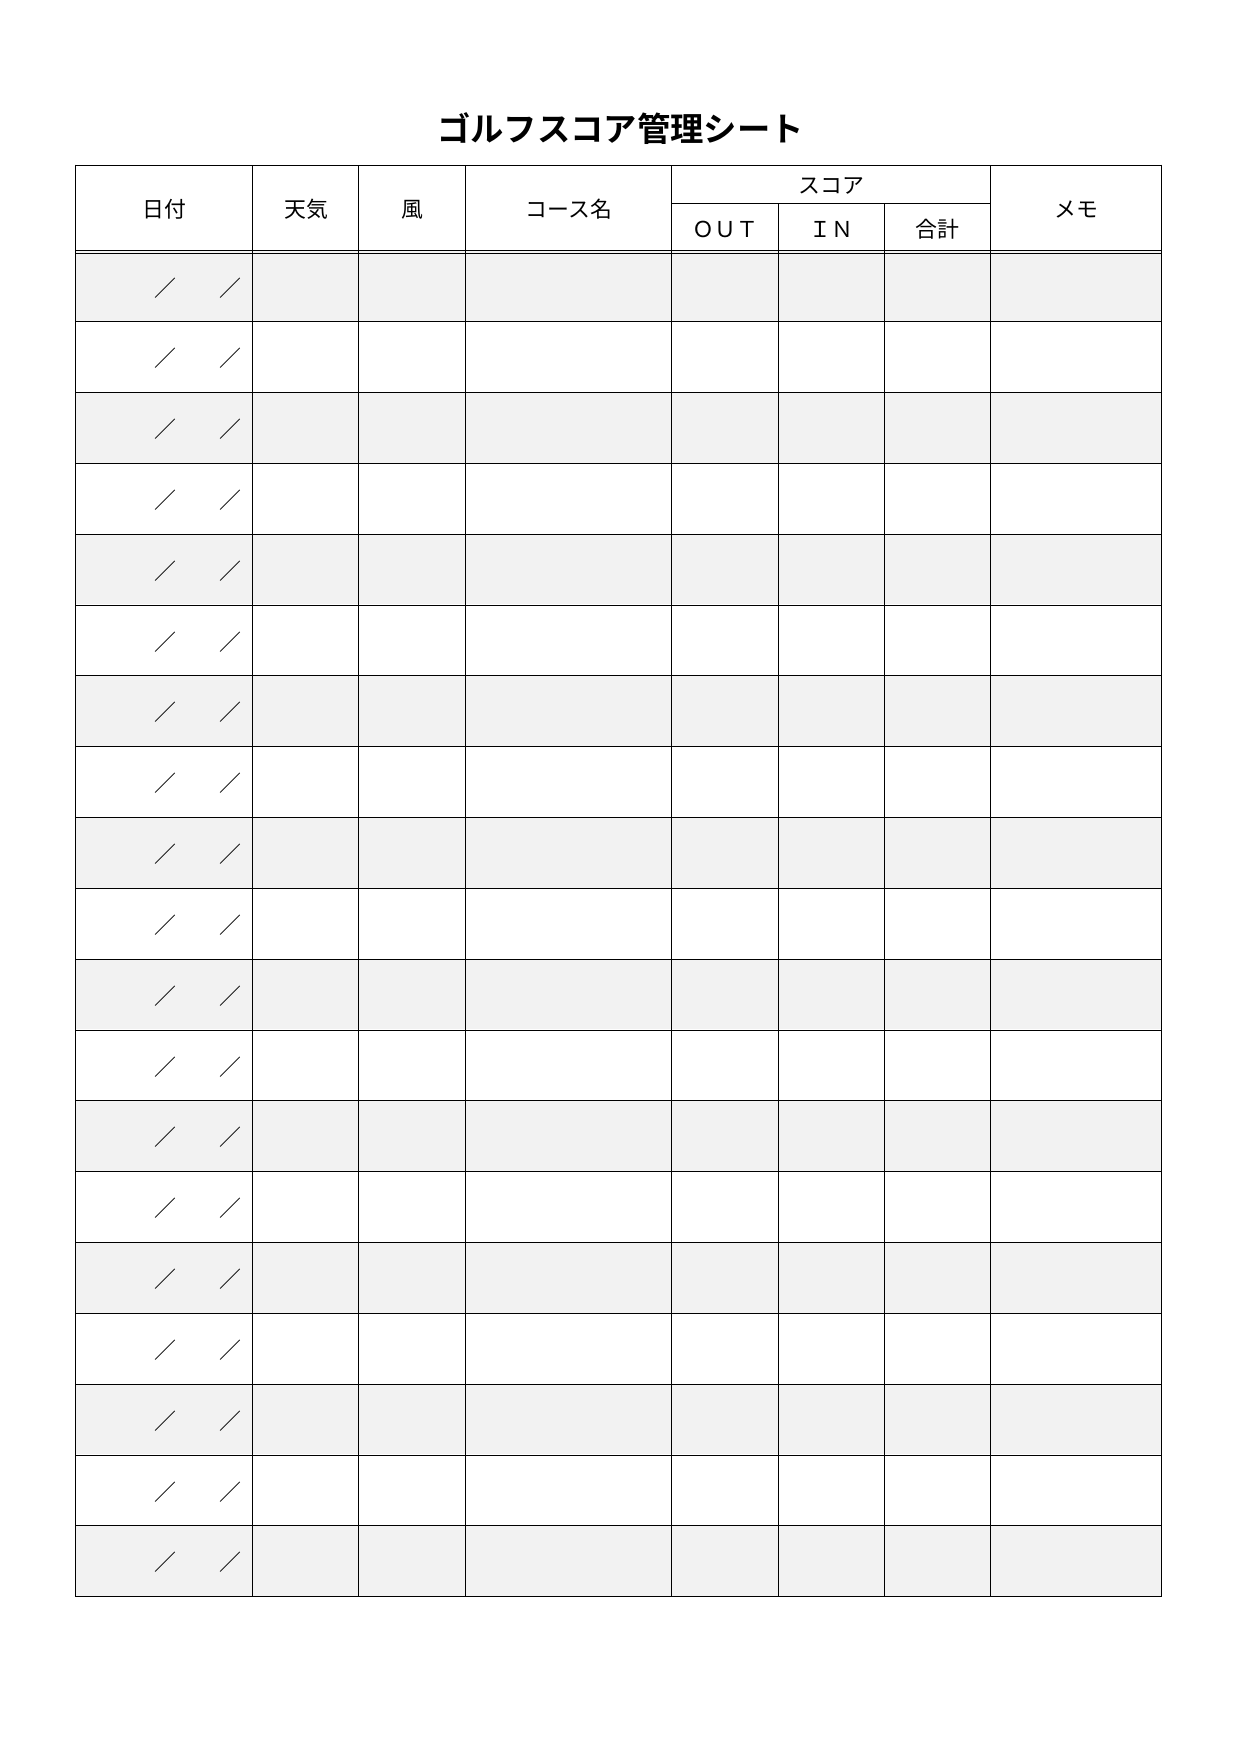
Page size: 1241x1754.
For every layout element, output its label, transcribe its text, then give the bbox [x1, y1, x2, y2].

table_cell [466, 1172, 671, 1242]
table_cell [779, 464, 884, 534]
table_cell [672, 1031, 778, 1100]
table_cell ／ ／ [76, 676, 252, 746]
table_cell [672, 393, 778, 463]
table_cell [359, 818, 465, 888]
table_cell [779, 1101, 884, 1171]
table_cell [466, 1385, 671, 1454]
table_cell [466, 535, 671, 604]
table_cell [466, 1101, 671, 1171]
table_cell [885, 464, 990, 534]
table_cell [779, 676, 884, 746]
table_cell [359, 322, 465, 392]
table_cell [359, 1101, 465, 1171]
table_cell ／ ／ [76, 1031, 252, 1100]
table_cell [253, 1031, 358, 1100]
table_cell [991, 1385, 1161, 1454]
table_cell ／ ／ [76, 818, 252, 888]
table_cell [466, 254, 671, 321]
table_cell ／ ／ [76, 1172, 252, 1242]
table_cell [885, 606, 990, 675]
table_cell [779, 254, 884, 321]
table_cell [359, 1385, 465, 1454]
table_cell [672, 818, 778, 888]
table_cell [359, 889, 465, 959]
table_cell [672, 535, 778, 604]
table_cell [359, 464, 465, 534]
table_cell [885, 1172, 990, 1242]
table_cell [359, 1314, 465, 1384]
table_cell [359, 1172, 465, 1242]
text ゴルフスコア管理シート [75, 89, 1165, 164]
table_cell [672, 1385, 778, 1454]
table_cell [359, 1456, 465, 1525]
table_header 天気 [253, 166, 358, 250]
table_cell [779, 1385, 884, 1454]
table_cell [991, 1031, 1161, 1100]
table_cell [466, 747, 671, 817]
table_cell [779, 606, 884, 675]
table_cell [253, 889, 358, 959]
table_cell [359, 960, 465, 1029]
table_cell [991, 1456, 1161, 1525]
table_cell [779, 1243, 884, 1313]
table_cell [253, 1101, 358, 1171]
table_cell ／ ／ [76, 1243, 252, 1313]
table_cell [359, 1243, 465, 1313]
table_cell [253, 1385, 358, 1454]
table_cell ／ ／ [76, 889, 252, 959]
table_cell [672, 254, 778, 321]
table_cell [779, 1172, 884, 1242]
table_cell [253, 535, 358, 604]
table_cell [466, 464, 671, 534]
table_cell ／ ／ [76, 393, 252, 463]
table_cell [466, 1314, 671, 1384]
table_cell [991, 747, 1161, 817]
table_cell [359, 393, 465, 463]
table_cell [991, 606, 1161, 675]
table_cell [253, 1314, 358, 1384]
table_cell ／ ／ [76, 1101, 252, 1171]
table_cell [359, 1526, 465, 1596]
table_cell [466, 676, 671, 746]
table_cell [466, 889, 671, 959]
table_cell ＩＮ [779, 204, 884, 250]
table_cell [253, 254, 358, 321]
table_cell ／ ／ [76, 464, 252, 534]
table_cell [359, 1031, 465, 1100]
table_cell [991, 1243, 1161, 1313]
table_cell [672, 889, 778, 959]
table_cell ／ ／ [76, 960, 252, 1029]
table_cell ／ ／ [76, 1526, 252, 1596]
table_cell [991, 960, 1161, 1029]
table_header コース名 [466, 166, 671, 250]
table_cell [253, 747, 358, 817]
table_cell [672, 1243, 778, 1313]
table_cell [253, 606, 358, 675]
table_cell [466, 1243, 671, 1313]
table_cell [991, 818, 1161, 888]
table_cell [466, 960, 671, 1029]
table_cell [359, 254, 465, 321]
table_cell [779, 1456, 884, 1525]
table_cell [885, 1456, 990, 1525]
table_cell [466, 1526, 671, 1596]
table_cell [672, 747, 778, 817]
table_cell [466, 393, 671, 463]
table_cell [253, 818, 358, 888]
table_cell [253, 960, 358, 1029]
table_cell [466, 322, 671, 392]
table_cell [991, 464, 1161, 534]
table_cell [672, 1172, 778, 1242]
table_cell [779, 535, 884, 604]
table_cell [253, 676, 358, 746]
table_cell [885, 747, 990, 817]
table_cell [672, 1101, 778, 1171]
table_cell [991, 1172, 1161, 1242]
table_cell [466, 818, 671, 888]
table_cell [672, 960, 778, 1029]
table_cell [885, 254, 990, 321]
table_cell [885, 1314, 990, 1384]
table_cell [466, 1456, 671, 1525]
table_cell [779, 747, 884, 817]
table_cell [672, 322, 778, 392]
table_cell [253, 464, 358, 534]
table_cell [466, 1031, 671, 1100]
table_cell [991, 254, 1161, 321]
table_cell ／ ／ [76, 747, 252, 817]
table_cell ＯＵＴ [672, 204, 778, 250]
table_cell [779, 889, 884, 959]
table_cell [885, 1243, 990, 1313]
table_cell [885, 322, 990, 392]
table_cell [885, 889, 990, 959]
table_cell [672, 1456, 778, 1525]
table_cell [885, 1385, 990, 1454]
table_cell [253, 1172, 358, 1242]
table_cell [672, 606, 778, 675]
table_cell [885, 960, 990, 1029]
table_header 風 [359, 166, 465, 250]
table_cell [885, 393, 990, 463]
table_cell [779, 1526, 884, 1596]
table_cell [672, 464, 778, 534]
table_cell [253, 1526, 358, 1596]
table_cell [253, 322, 358, 392]
table_cell [885, 535, 990, 604]
table_header 日付 [76, 166, 252, 250]
table_cell [991, 1526, 1161, 1596]
table_cell [253, 1456, 358, 1525]
table_cell [359, 606, 465, 675]
table_cell [885, 1031, 990, 1100]
table_cell [672, 1526, 778, 1596]
table_cell [885, 676, 990, 746]
table_cell ／ ／ [76, 1314, 252, 1384]
table_cell [359, 535, 465, 604]
table_header メモ [991, 166, 1161, 250]
table_cell [885, 1526, 990, 1596]
table_cell [359, 676, 465, 746]
table_cell [779, 818, 884, 888]
table_cell ／ ／ [76, 322, 252, 392]
table_cell [672, 676, 778, 746]
table_cell 合計 [885, 204, 990, 250]
table_cell [466, 606, 671, 675]
table_cell [991, 322, 1161, 392]
table_cell [779, 1031, 884, 1100]
table_cell [991, 889, 1161, 959]
table_cell ／ ／ [76, 1456, 252, 1525]
table_cell [779, 322, 884, 392]
table_cell [991, 1314, 1161, 1384]
table_cell [253, 393, 358, 463]
table_cell ／ ／ [76, 535, 252, 604]
table_cell ／ ／ [76, 1385, 252, 1454]
table_cell [779, 1314, 884, 1384]
table_cell [779, 960, 884, 1029]
table_cell [991, 1101, 1161, 1171]
table_cell [885, 1101, 990, 1171]
table_cell [779, 393, 884, 463]
table_cell [991, 676, 1161, 746]
table_cell ／ ／ [76, 254, 252, 321]
table_cell [672, 1314, 778, 1384]
table_header スコア [672, 166, 990, 203]
table_cell [991, 393, 1161, 463]
table_cell [359, 747, 465, 817]
table_cell [991, 535, 1161, 604]
table_cell [253, 1243, 358, 1313]
table_cell [885, 818, 990, 888]
table_cell ／ ／ [76, 606, 252, 675]
